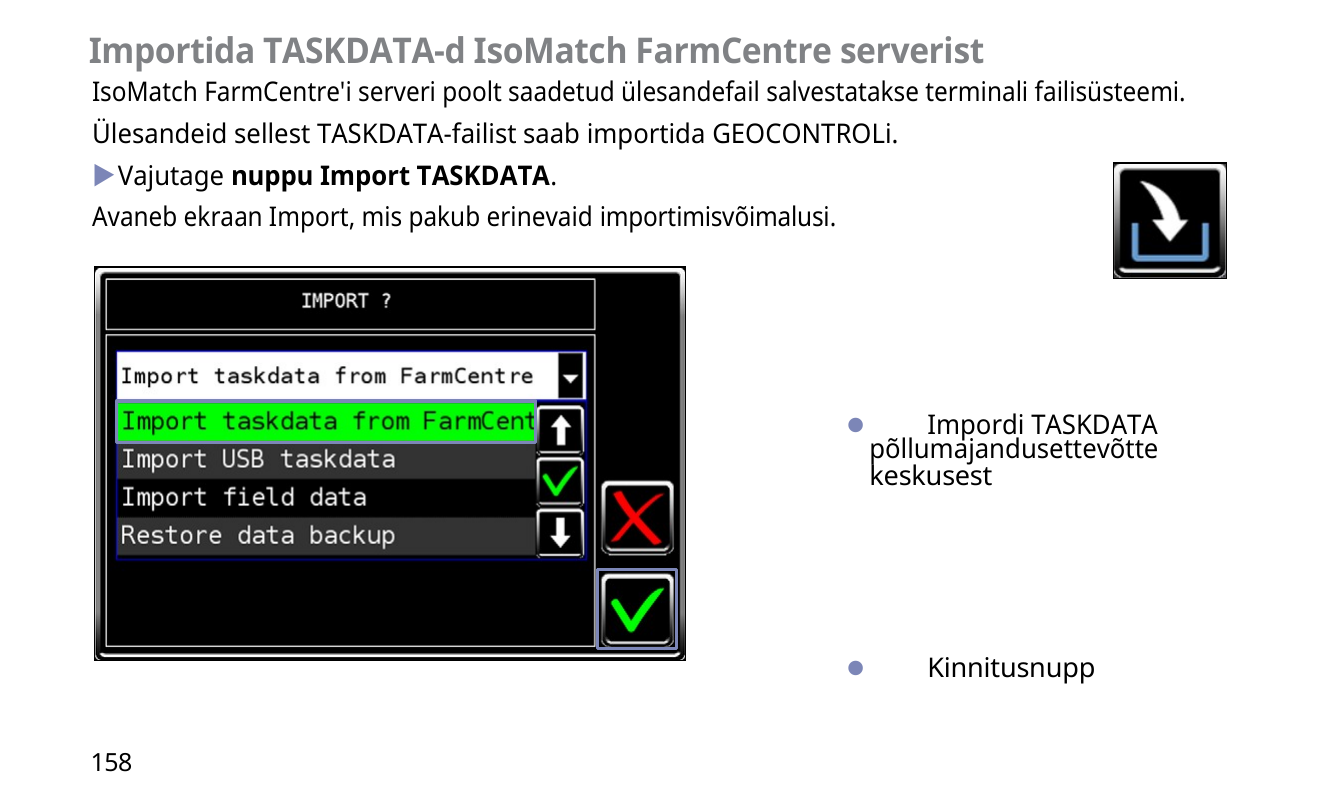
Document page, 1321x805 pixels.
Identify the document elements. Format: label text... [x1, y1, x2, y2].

list Kinnitusnupp [846, 648, 1258, 685]
picture [1114, 234, 1226, 278]
list Impordi TASKDATA põllumajandusettevõtte keskusest [846, 413, 1204, 493]
picture [1114, 193, 1226, 197]
text Avaneb ekraan Import, mis pakub erinevaid importimisvõimalusi. [92, 197, 1258, 234]
picture [95, 268, 685, 660]
list Vajutage nuppu Import TASKDATA. [92, 157, 1258, 193]
text IsoMatch FarmCentre'i serveri poolt saadetud ülesandefail salvestatakse terminali failisüsteemi. Ülesandeid sellest TASKDATA-failist saab importida GEOCONTROLi. [92, 73, 1214, 151]
subtitle Importida TASKDATA-d IsoMatch FarmCentre serverist [88, 29, 1258, 73]
